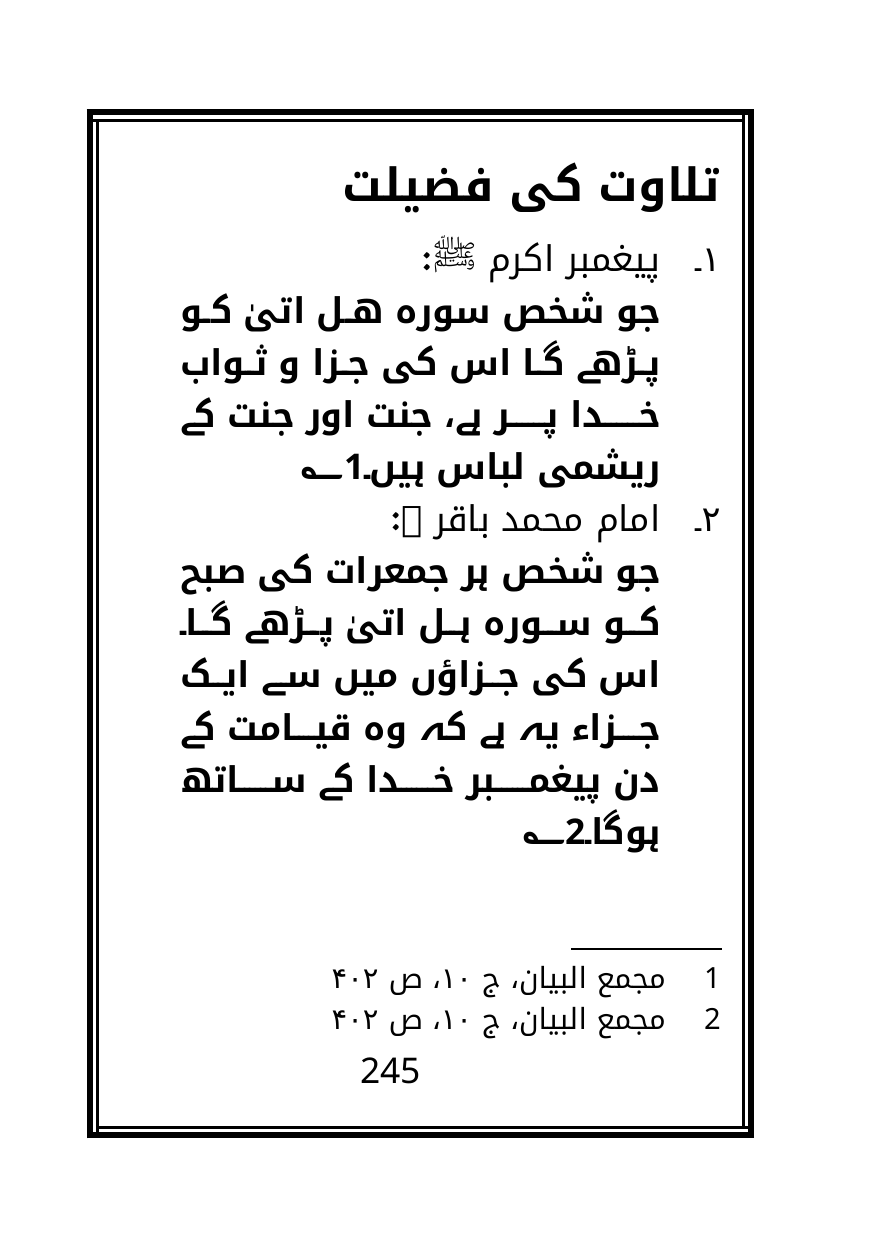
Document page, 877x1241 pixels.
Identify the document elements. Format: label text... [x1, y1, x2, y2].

text جو شخص سورہ ھل اتیٰ کو پڑھے گا اس کی جزا و ثواب خدا پر ہے، جنت اور جنت کے ریشمی لباس ہیں۔؎ [180, 282, 661, 490]
text ۱۔ پیغمبر اکرم ﷺ: [120, 229, 721, 282]
subtitle تلاوت کی فضیلت [120, 142, 721, 229]
text جو شخص ہر جمعرات کی صبح کو سورہ ہل اتیٰ پڑھے گا۔ اس کی جزاؤں میں سے ایک جزاء یہ ہے کہ وہ قیامت کے دن پیغمبر خدا کے ساتھ ہوگا۔؎ [180, 542, 661, 854]
text ۲۔ امام محمد باقر ﷣: [120, 490, 721, 542]
